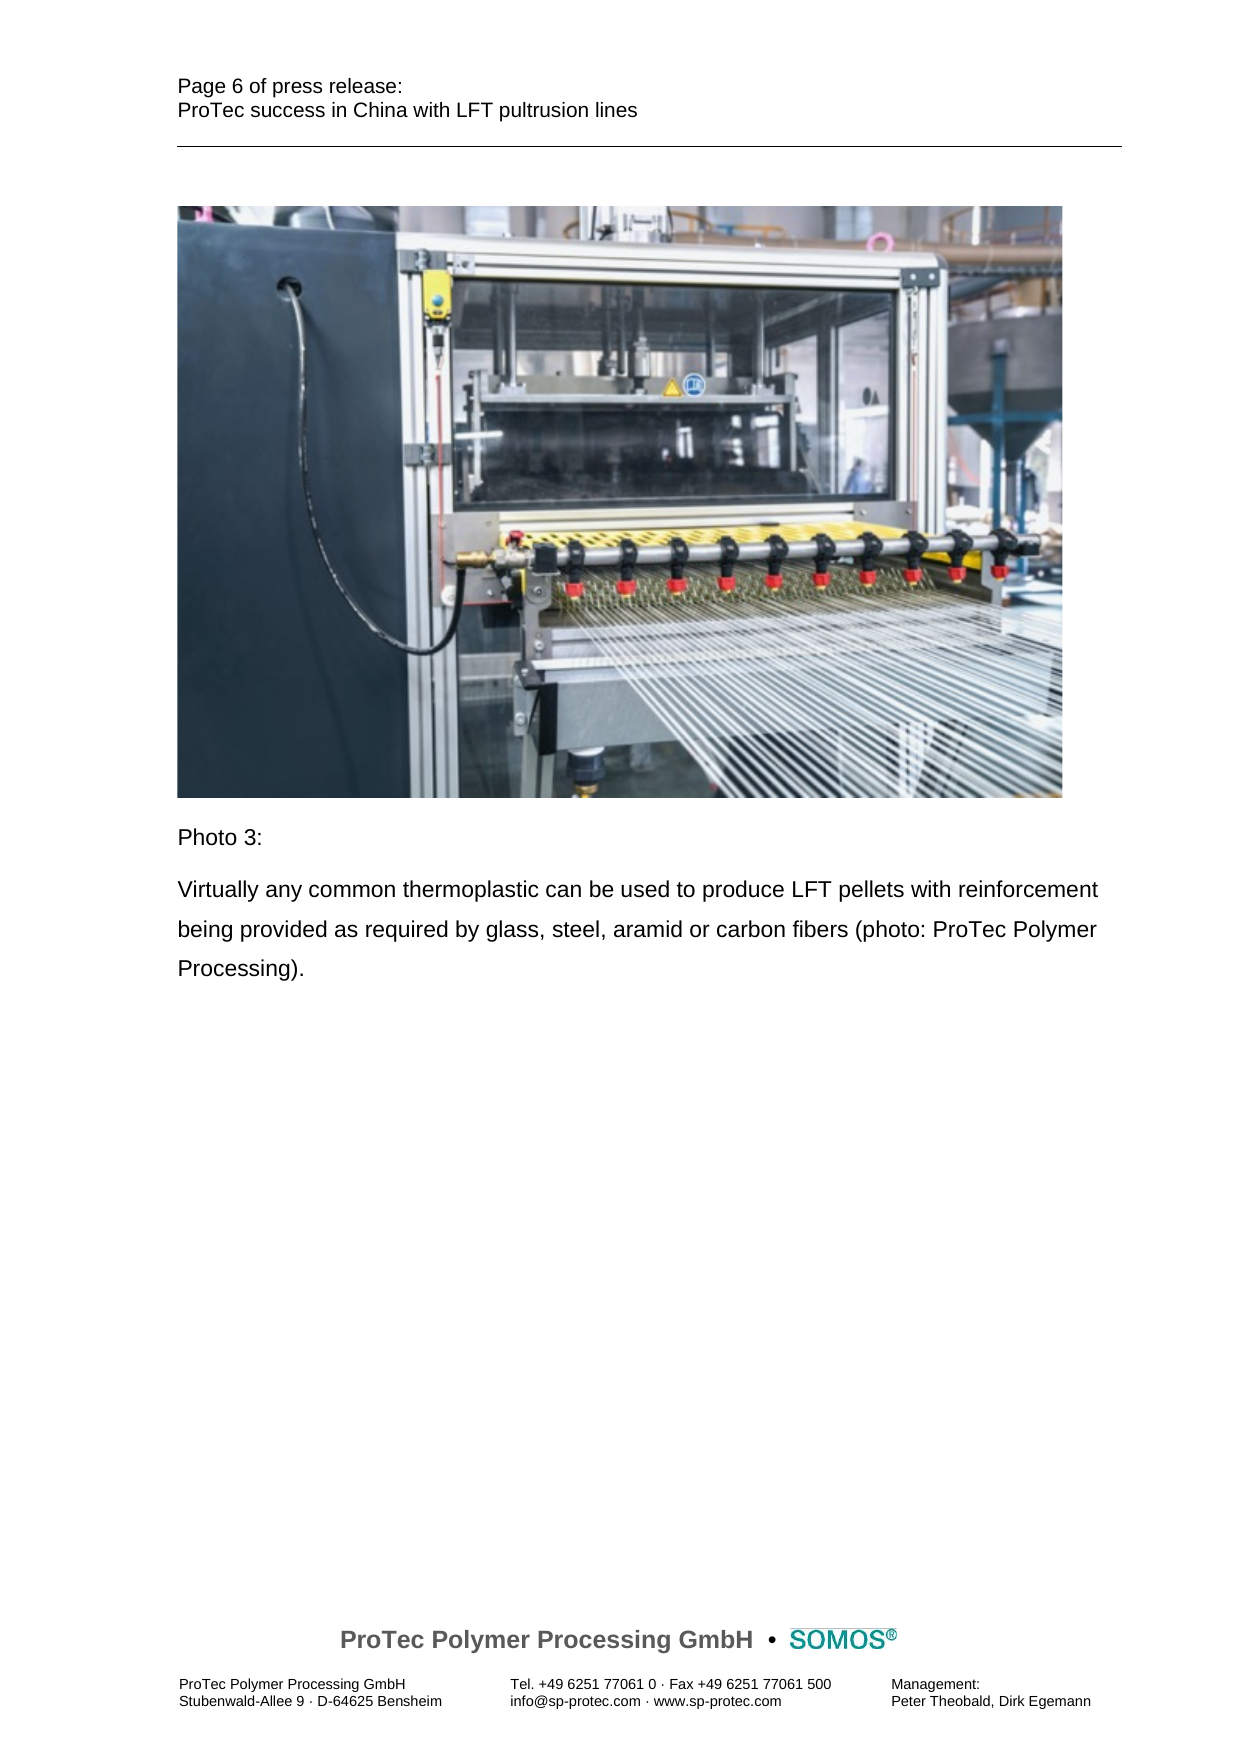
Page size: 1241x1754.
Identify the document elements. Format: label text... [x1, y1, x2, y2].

text Photo 3: [177, 824, 1122, 851]
text Virtually any common thermoplastic can be used to produce LFT pellets with reinforcement being provided as required by glass, steel, aramid or carbon fibers (photo: ProTec Polymer Processing). [177, 876, 1122, 981]
picture [177, 206, 1063, 798]
picture [790, 1628, 897, 1649]
